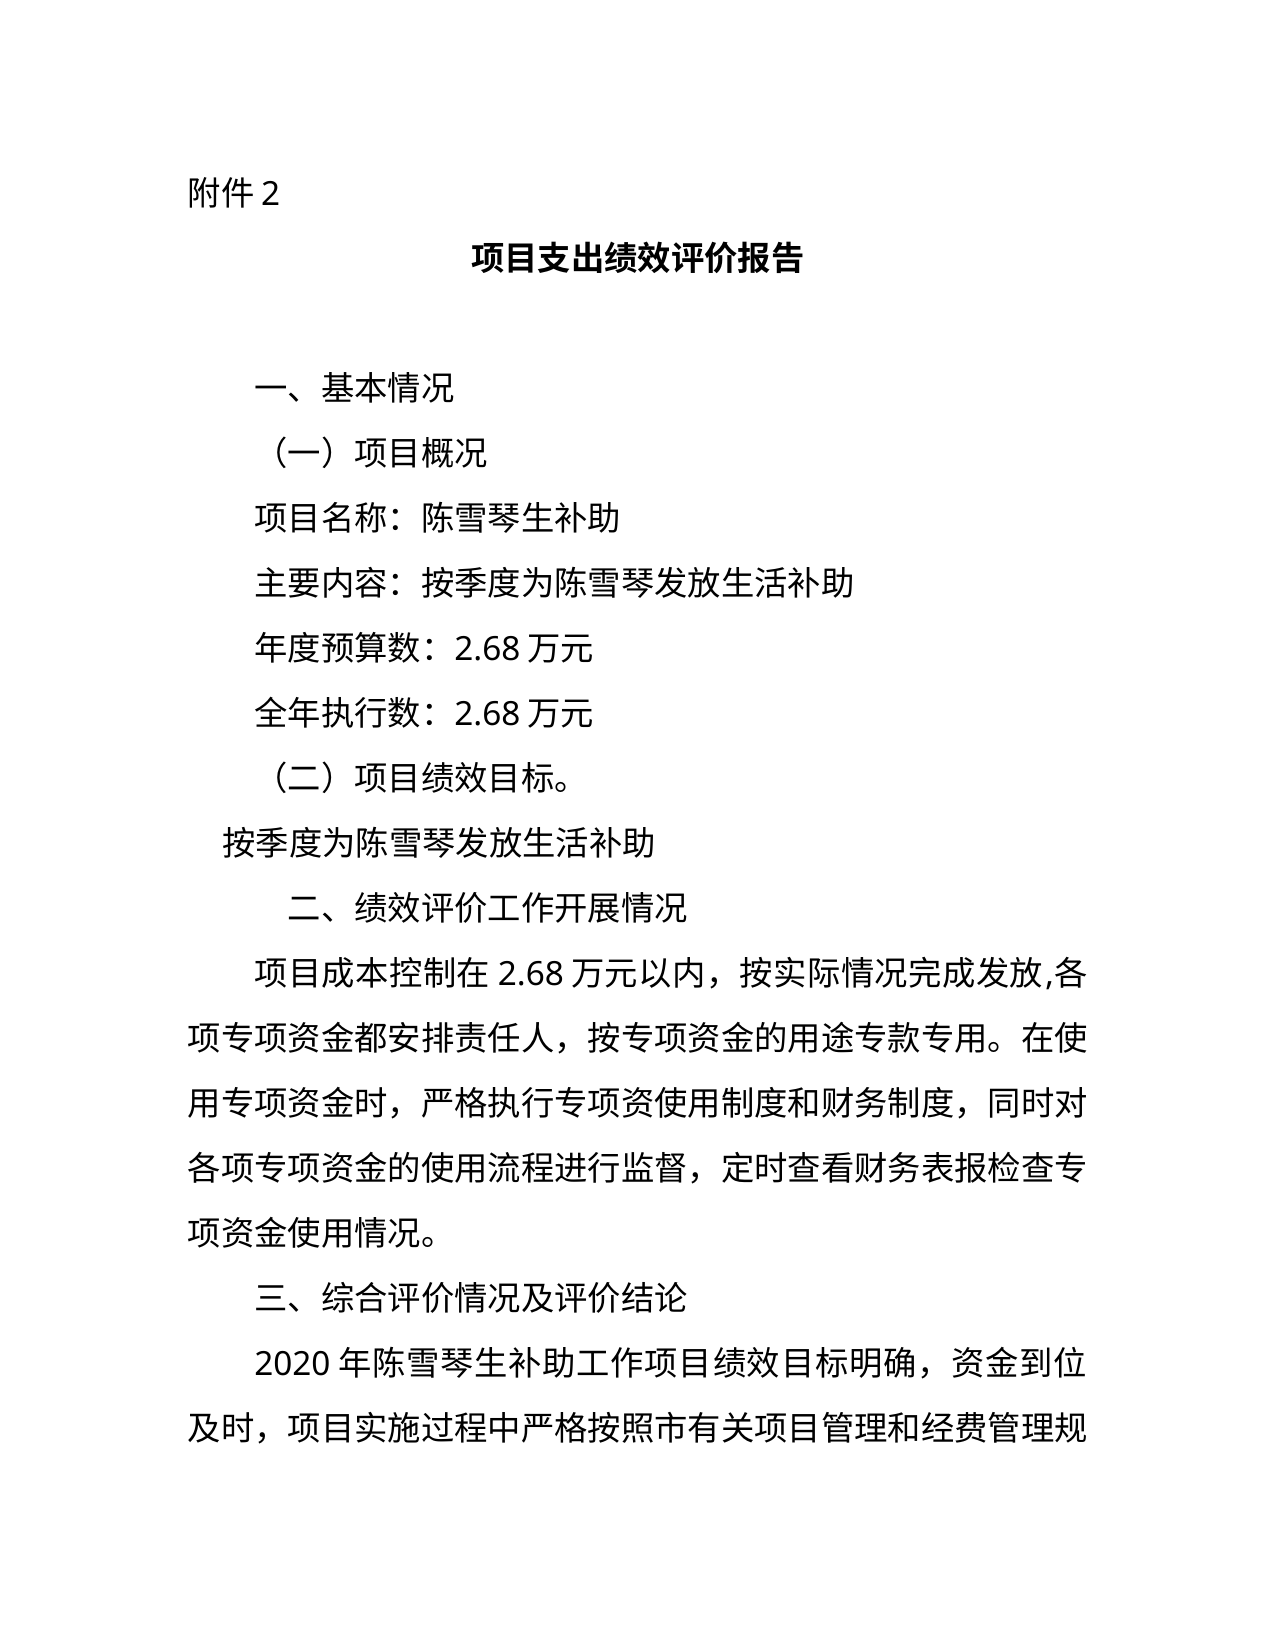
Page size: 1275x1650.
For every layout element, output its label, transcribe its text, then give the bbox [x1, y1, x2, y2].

text 年度预算数：2.68万元 [187, 614, 1087, 679]
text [187, 1329, 1087, 1459]
list 二、绩效评价工作开展情况 [187, 874, 1087, 939]
text 项目名称：陈雪琴生补助 [187, 484, 1087, 549]
text 一、基本情况 [187, 354, 1087, 419]
text 项目支出绩效评价报告 [187, 224, 1087, 289]
list 按季度为陈雪琴发放生活补助 [187, 809, 1087, 874]
list 项目绩效目标。 [187, 744, 1087, 809]
text 主要内容：按季度为陈雪琴发放生活补助 [187, 549, 1087, 614]
list 综合评价情况及评价结论 [187, 1264, 1087, 1329]
text 附件2 [187, 159, 1087, 224]
text （一）项目概况 [187, 419, 1087, 484]
text 全年执行数：2.68万元 [187, 679, 1087, 744]
text 项目成本控制在2.68万元以内，按实际情况完成发放,各项专项资金都安排责任人，按专项资金的用途专款专用。在使用专项资金时，严格执行专项资使用制度和财务制度，同时对各项专项资金的使用流程进行监督，定时查看财务表报检查专项资金使用情况。 [187, 939, 1087, 1264]
